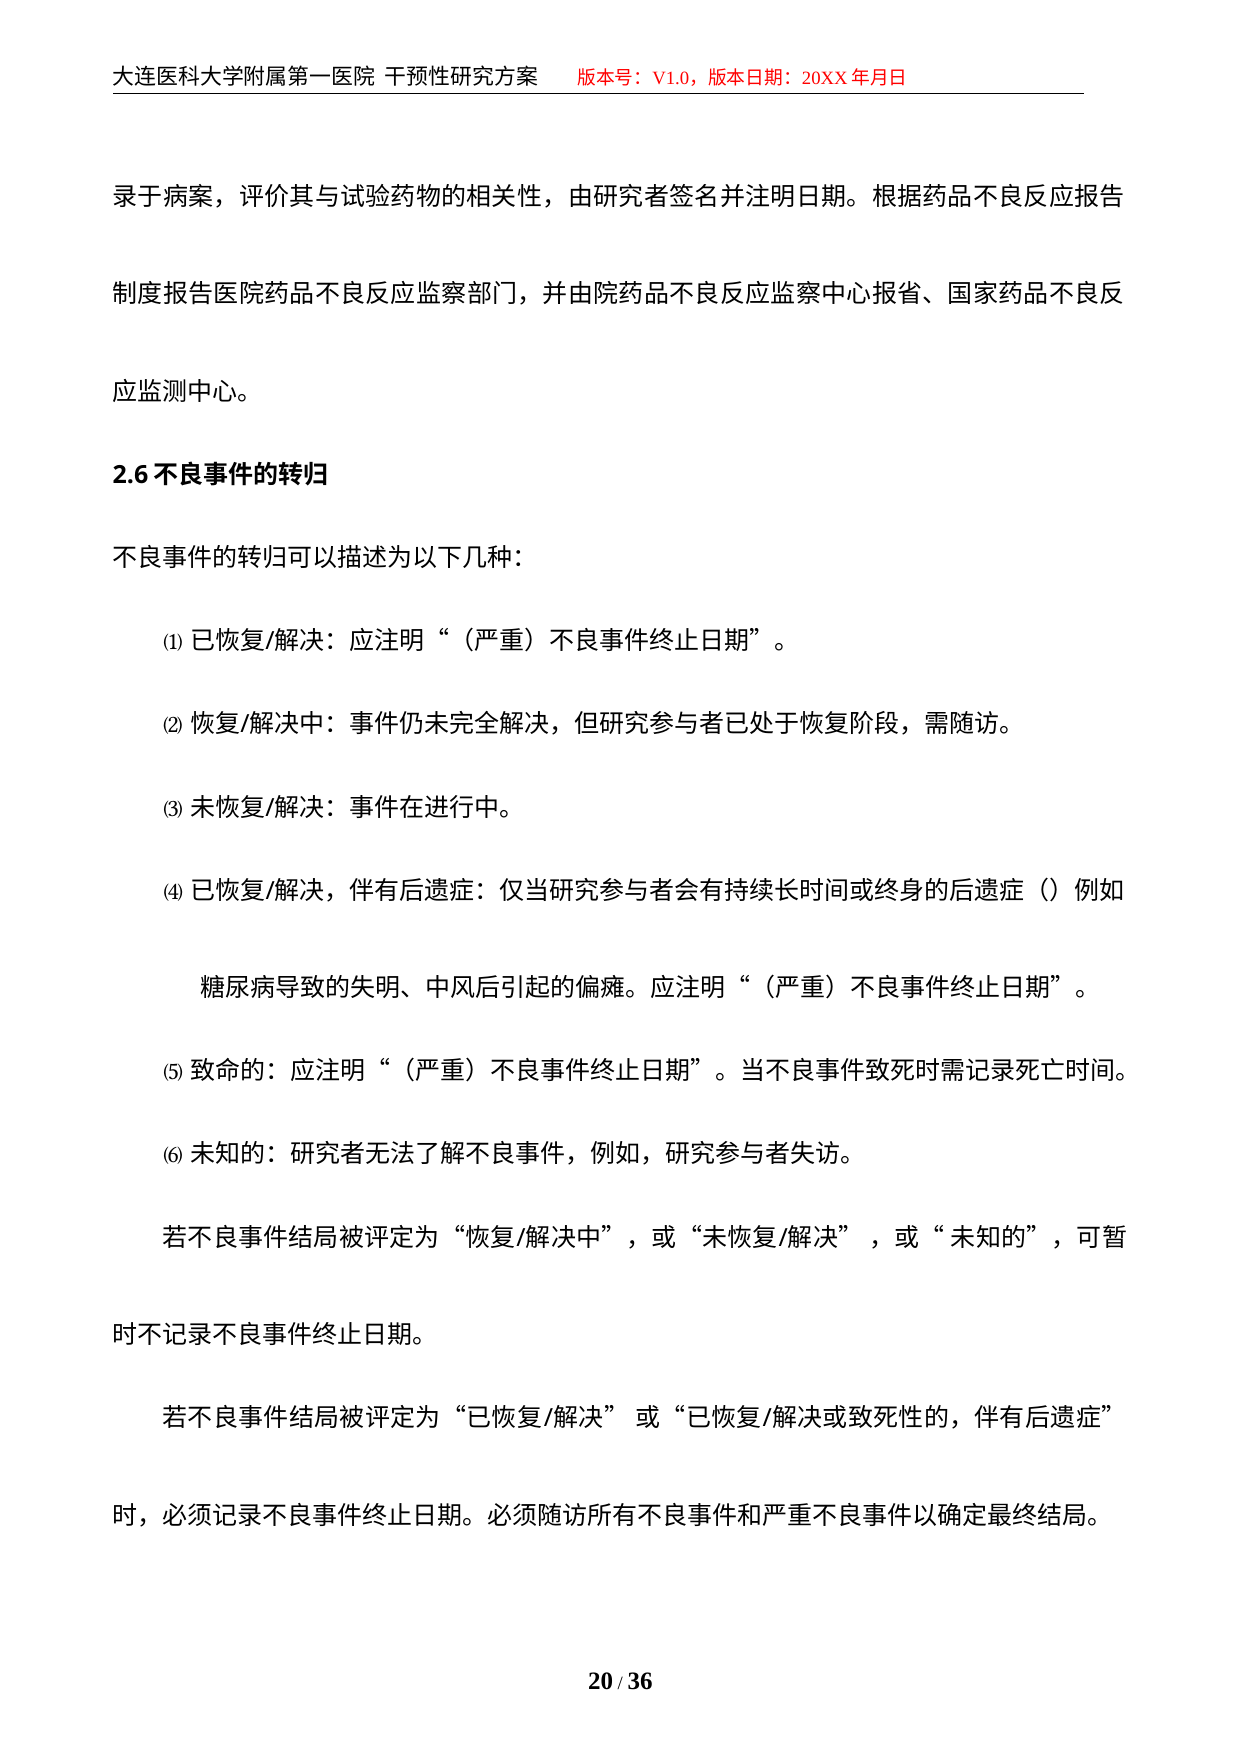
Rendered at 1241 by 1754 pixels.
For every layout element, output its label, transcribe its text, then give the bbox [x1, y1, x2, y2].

text 若不良事件结局被评定为“已恢复/解决” 或“已恢复/解决或致死性的，伴有后遗症” 时，必须记录不良事件终止日期。必须随访所有不良事件和严重不良事件以确定最终结局。 [112, 1383, 1128, 1546]
text 2.6不良事件的转归 [112, 440, 1128, 505]
text ⑹ 未知的：研究者无法了解不良事件，例如，研究参与者失访。 [112, 1119, 1128, 1184]
text ⑷ 已恢复/解决，伴有后遗症：仅当研究参与者会有持续长时间或终身的后遗症（）例如糖尿病导致的失明、中风后引起的偏瘫。应注明“（严重）不良事件终止日期”。 [162, 856, 1128, 1018]
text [112, 162, 1128, 422]
text 不良事件的转归可以描述为以下几种： [112, 523, 1128, 588]
text ⑸ 致命的：应注明“（严重）不良事件终止日期”。当不良事件致死时需记录死亡时间。 [112, 1036, 1128, 1101]
text ⑴ 已恢复/解决：应注明“（严重）不良事件终止日期”。 [112, 606, 1128, 671]
text 若不良事件结局被评定为“恢复/解决中”，或“未恢复/解决” ，或“ 未知的”，可暂时不记录不良事件终止日期。 [112, 1203, 1128, 1365]
text ⑵ 恢复/解决中：事件仍未完全解决，但研究参与者已处于恢复阶段，需随访。 [112, 689, 1128, 754]
text ⑶ 未恢复/解决：事件在进行中。 [112, 773, 1128, 838]
